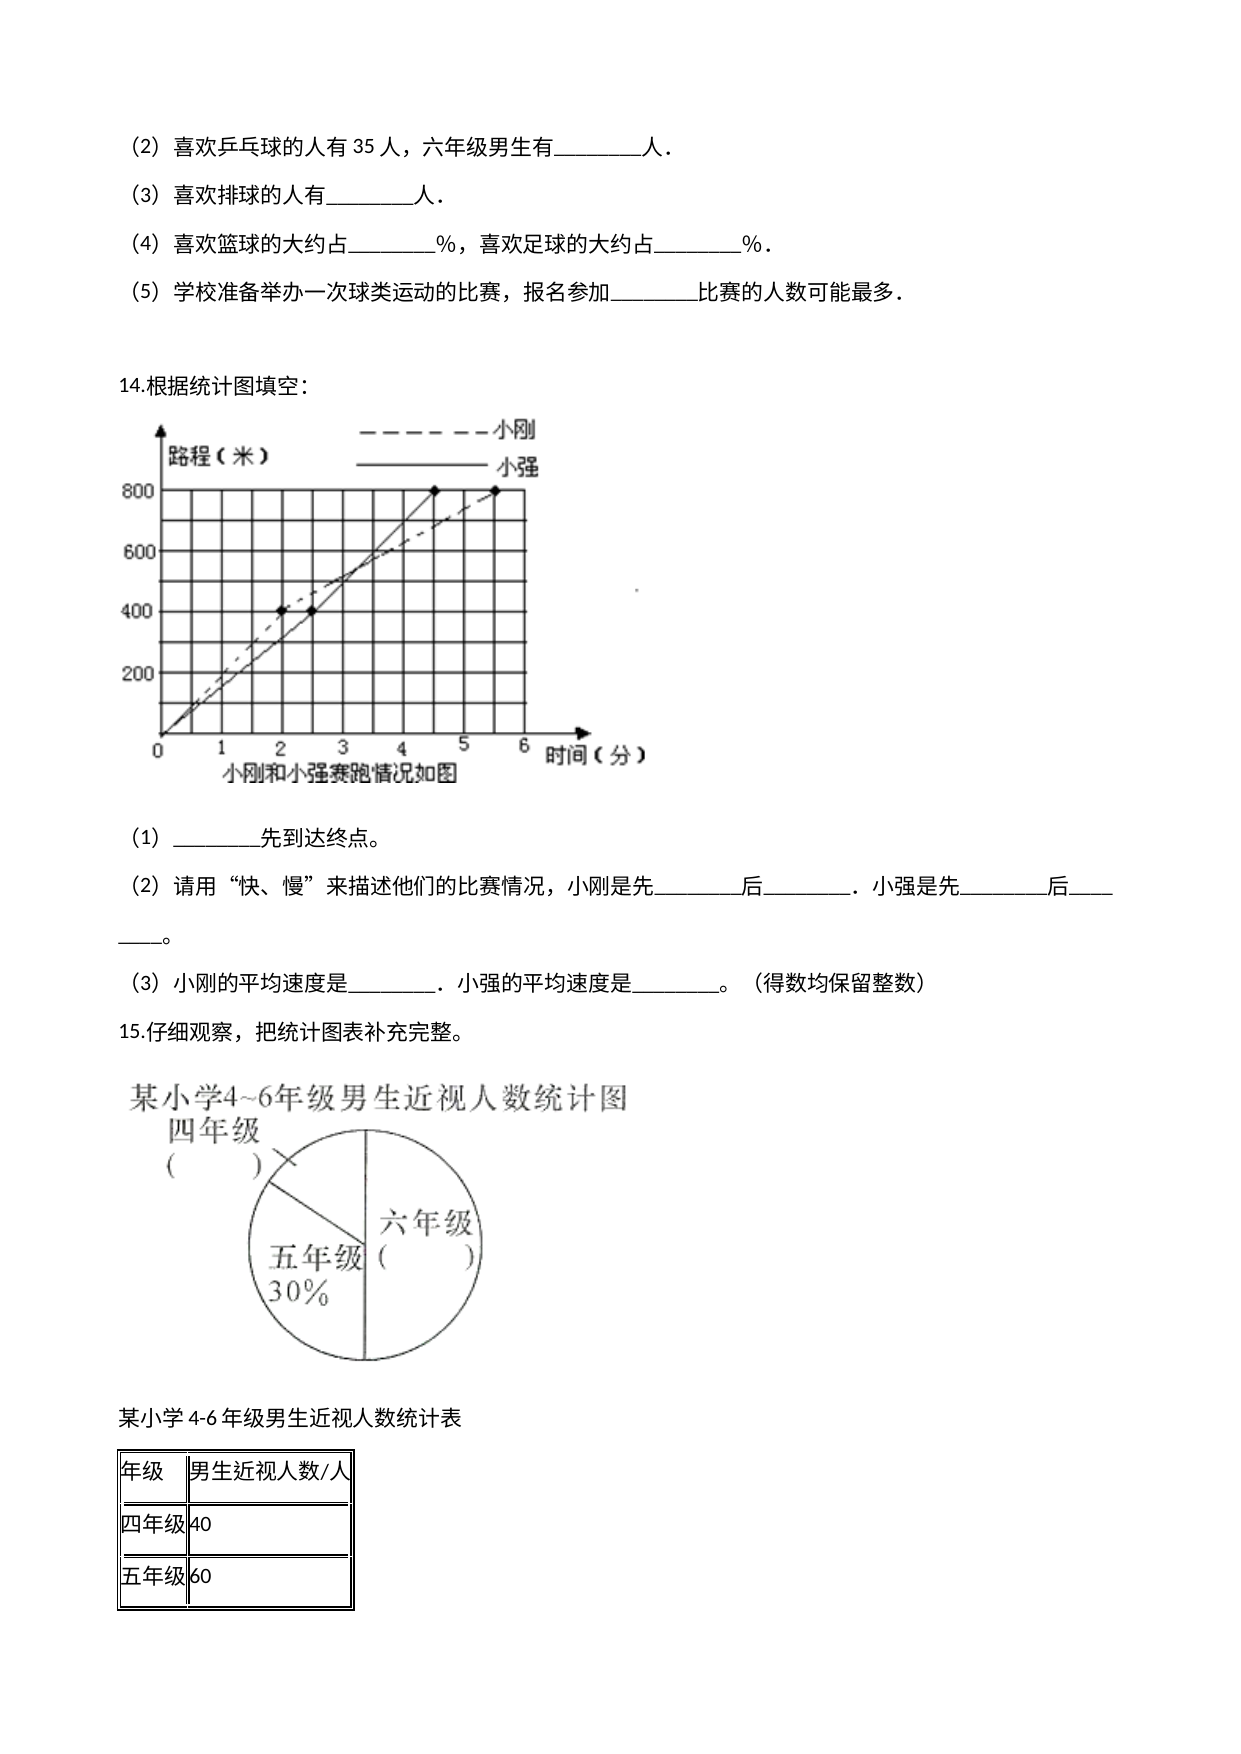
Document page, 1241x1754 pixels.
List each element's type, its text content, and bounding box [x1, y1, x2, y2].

table_header 男生近视人数/人 [188, 1453, 350, 1501]
table_cell 四年级 [119, 1501, 188, 1554]
text （2）请用“快、慢”来描述他们的比赛情况，小刚是先________后________．小强是先________后________。 [118, 869, 1122, 950]
table_cell 60 [188, 1554, 351, 1606]
text （4）喜欢篮球的大约占________％，喜欢足球的大约占________％． [118, 226, 1122, 259]
table_header 年级 [119, 1451, 188, 1501]
table_cell 40 [188, 1501, 352, 1554]
text （3）喜欢排球的人有________人． [118, 178, 1122, 210]
text （2）喜欢乒乓球的人有35人，六年级男生有________人． [118, 129, 1122, 162]
text （1）________先到达终点。 [118, 820, 1122, 853]
text 15.仔细观察，把统计图表补充完整。 [118, 1014, 1122, 1047]
table_cell 五年级 [121, 1554, 188, 1606]
picture [123, 1062, 646, 1380]
text 某小学4-6年级男生近视人数统计表 [118, 1401, 1122, 1433]
text （3）小刚的平均速度是________．小强的平均速度是________。（得数均保留整数） [118, 966, 1122, 998]
picture [118, 417, 645, 783]
text （5）学校准备举办一次球类运动的比赛，报名参加________比赛的人数可能最多． [118, 274, 1122, 307]
text 14.根据统计图填空： [118, 369, 1122, 401]
